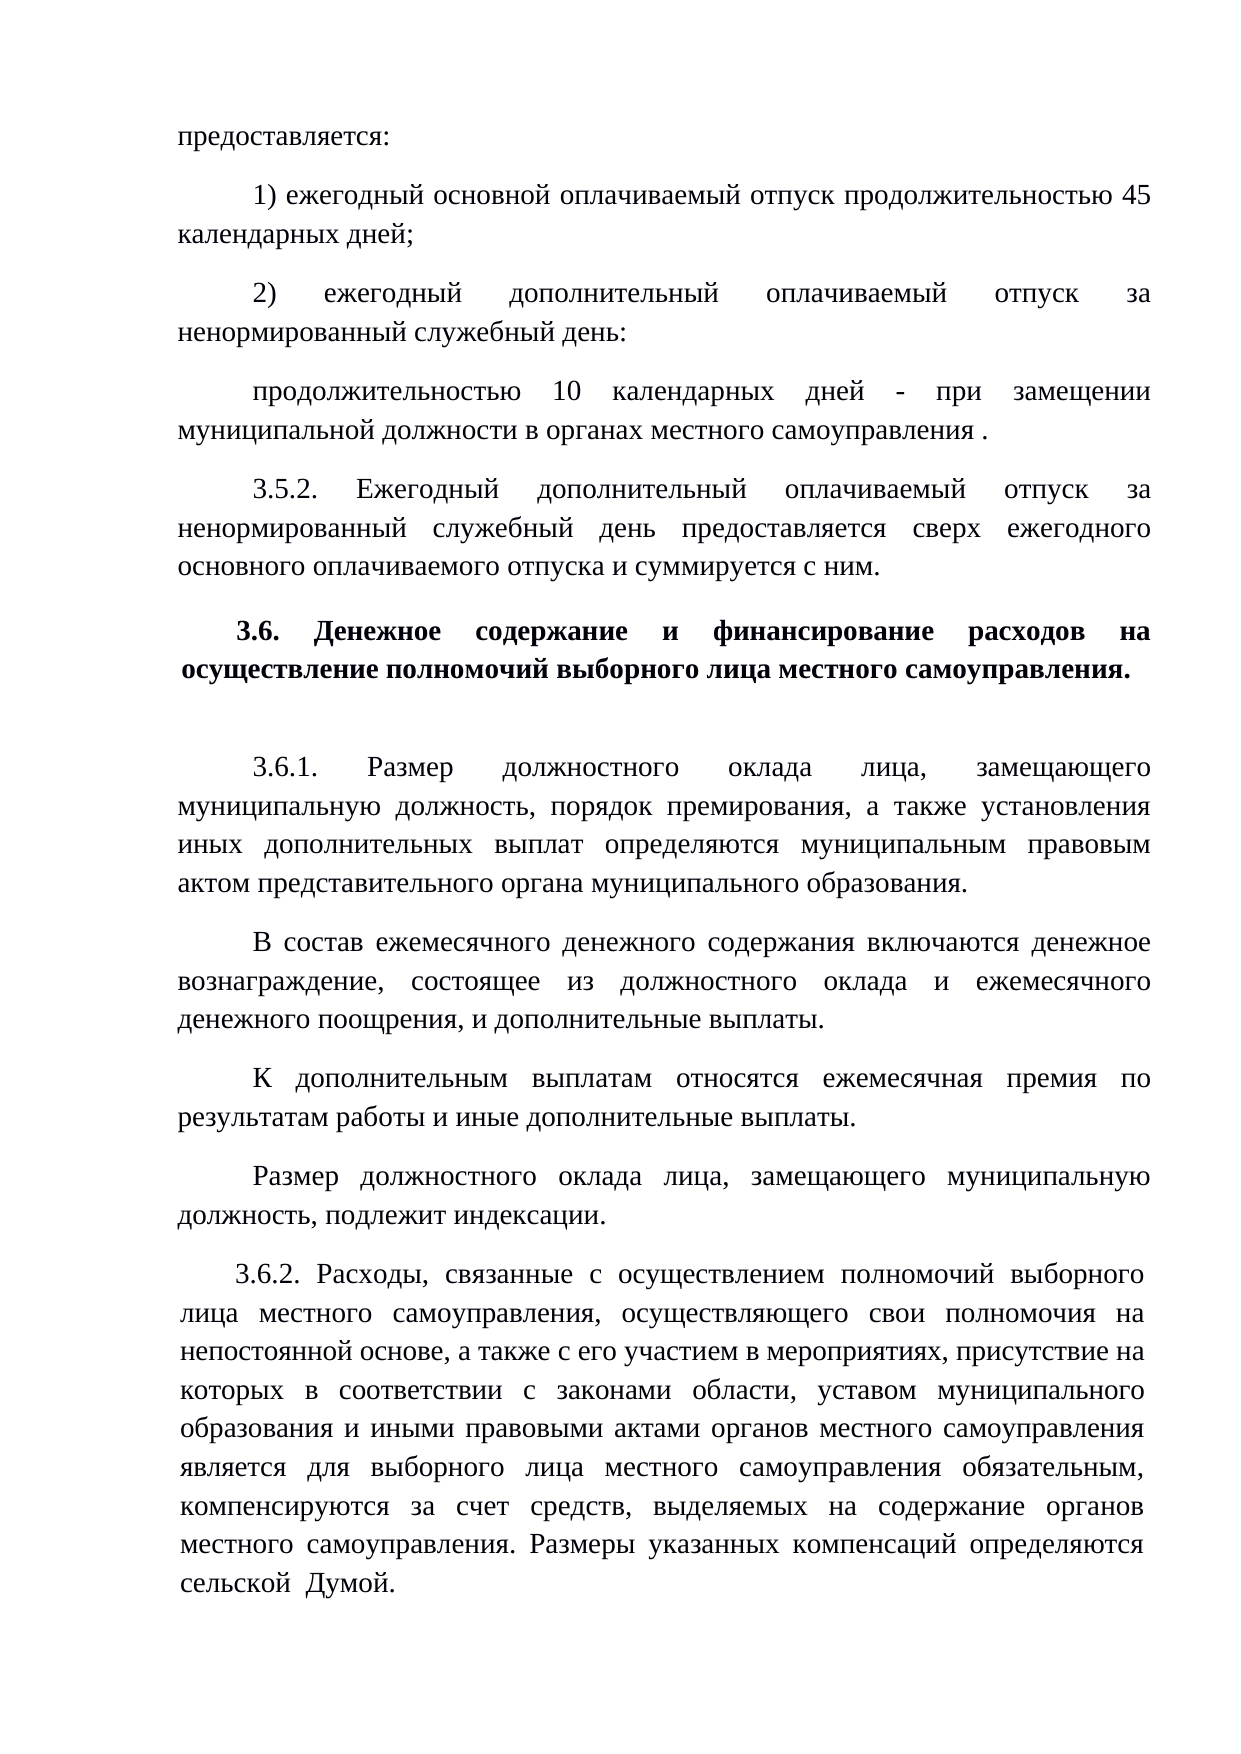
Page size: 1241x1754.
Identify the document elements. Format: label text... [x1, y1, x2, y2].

text Размер должностного оклада лица, замещающего муниципальную должность, подлежит индексации. [177, 1158, 1152, 1231]
text 3.6.2. Расходы, связанные с осуществлением полномочий выборного лица местного самоуправления, осуществляющего свои полномочия на непостоянной основе, а также с его участием в мероприятиях, присутствие на которых в соответствии с законами области, уставом муниципального образования и иными правовыми актами органов местного самоуправления является для выборного лица местного самоуправления обязательным, компенсируются за счет средств, выделяемых на содержание органов местного самоуправления. Размеры указанных компенсаций определяются сельской Думой. [180, 1256, 1145, 1598]
text 3.5.2. Ежегодный дополнительный оплачиваемый отпуск за ненормированный служебный день предоставляется сверх ежегодного основного оплачиваемого отпуска и суммируется с ним. [177, 471, 1152, 582]
text 2) ежегодный дополнительный оплачиваемый отпуск за ненормированный служебный день: [177, 275, 1152, 347]
text В состав ежемесячного денежного содержания включаются денежное вознаграждение, состоящее из должностного оклада и ежемесячного денежного поощрения, и дополнительные выплаты. [177, 924, 1152, 1035]
text К дополнительным выплатам относятся ежемесячная премия по результатам работы и иные дополнительные выплаты. [177, 1061, 1152, 1133]
text продолжительностью 10 календарных дней - при замещении муниципальной должности в органах местного самоуправления . [177, 373, 1152, 445]
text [177, 118, 1152, 152]
text 3.6. Денежное содержание и финансирование расходов на осуществление полномочий выборного лица местного самоуправления. [181, 613, 1151, 685]
text 3.6.1. Размер должностного оклада лица, замещающего муниципальную должность, порядок премирования, а также установления иных дополнительных выплат определяются муниципальным правовым актом представительного органа муниципального образования. [177, 749, 1152, 898]
text 1) ежегодный основной оплачиваемый отпуск продолжительностью 45 календарных дней; [177, 177, 1152, 249]
